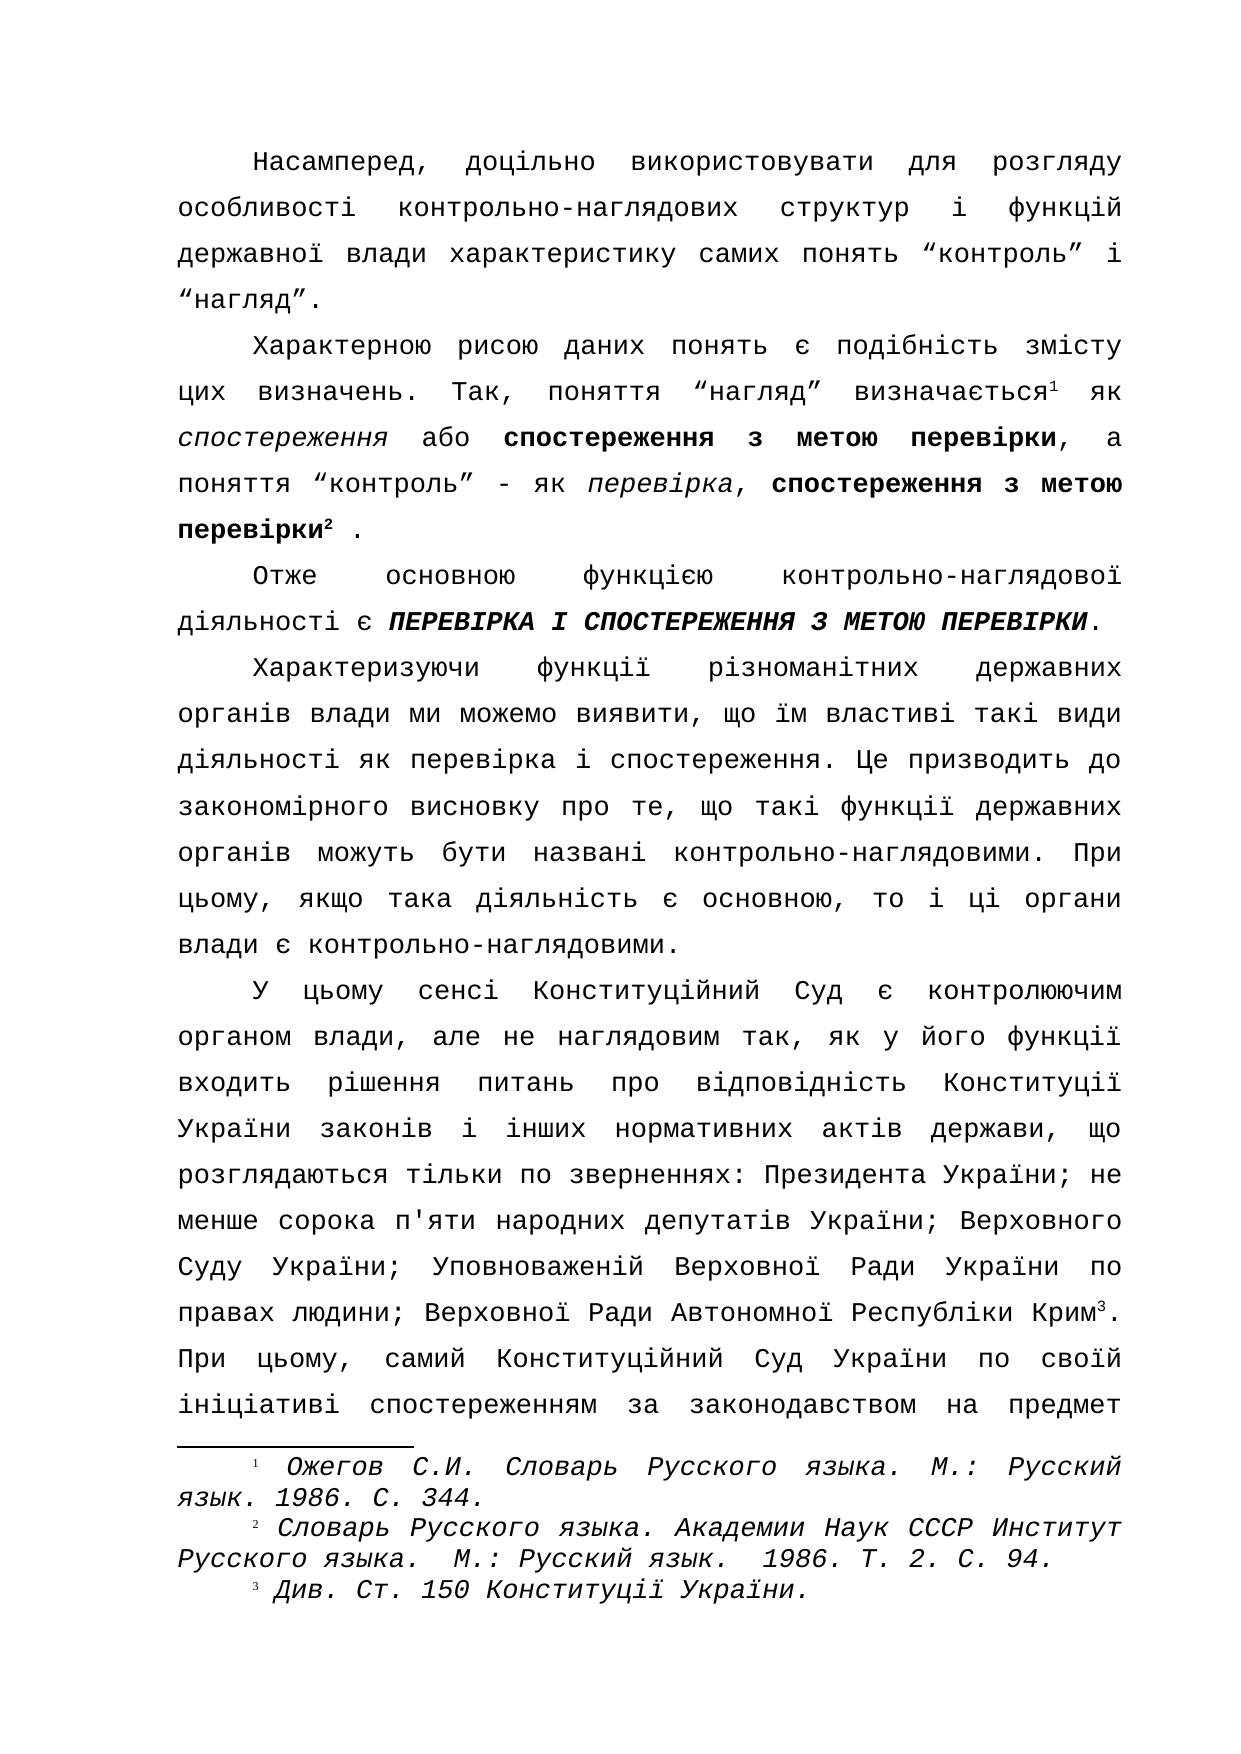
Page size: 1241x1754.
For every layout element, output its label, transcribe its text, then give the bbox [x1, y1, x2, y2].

text Характерною рисою даних понять є подібність змісту цих визначень. Так, поняття “нагляд” визначається як спостереження або спостереження з метою перевірки, а поняття “контроль” - як перевірка, спостереження з метою перевірки . [177, 332, 1122, 547]
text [177, 976, 1122, 1422]
text Насамперед, доцільно використовувати для розгляду особливості контрольно-наглядових структур і функцій державної влади характеристику самих понять “контроль” і “нагляд”. [177, 148, 1122, 317]
text Отже основною функцією контрольно-наглядової діяльності є ПЕРЕВІРКА І СПОСТЕРЕЖЕННЯ З МЕТОЮ ПЕРЕВІРКИ. [177, 562, 1122, 639]
text Характеризуючи функції різноманітних державних органів влади ми можемо виявити, що їм властиві такі види діяльності як перевірка і спостереження. Це призводить до закономірного висновку про те, що такі функції державних органів можуть бути названі контрольно-наглядовими. При цьому, якщо така діяльність є основною, то і ці органи влади є контрольно-наглядовими. [177, 654, 1122, 961]
